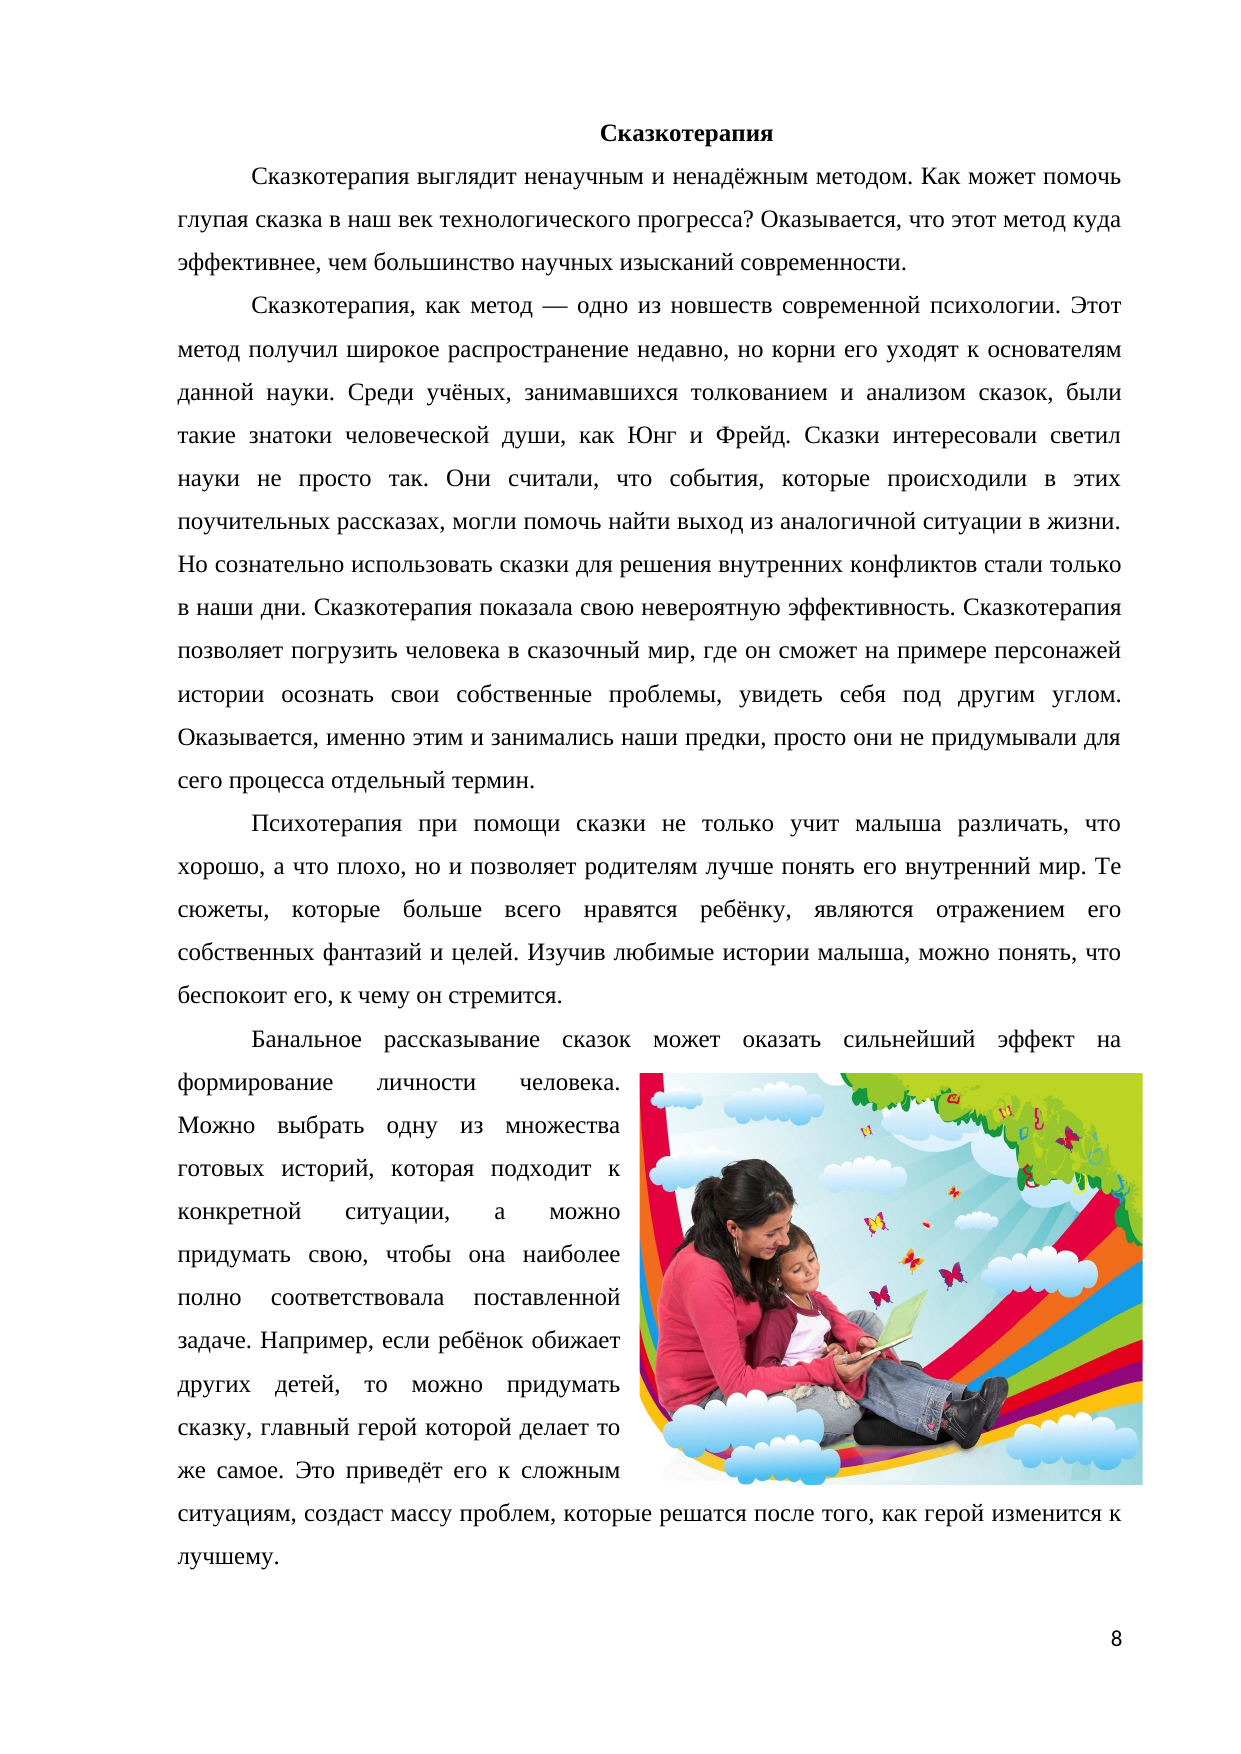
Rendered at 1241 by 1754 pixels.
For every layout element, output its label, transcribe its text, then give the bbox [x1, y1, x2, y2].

picture [639, 1073, 1143, 1485]
text Психотерапия при помощи сказки не только учит малыша различать, что хорошо, а что плохо, но и позволяет родителям лучше понять его внутренний мир. Те сюжеты, которые больше всего нравятся ребёнку, являются отражением его собственных фантазий и целей. Изучив любимые истории малыша, можно понять, что беспокоит его, к чему он стремится. [177, 808, 1122, 1009]
text Сказкотерапия [177, 118, 1122, 147]
text Сказкотерапия выглядит ненаучным и ненадёжным методом. Как может помочь глупая сказка в наш век технологического прогресса? Оказывается, что этот метод куда эффективнее, чем большинство научных изысканий современности. [177, 161, 1122, 276]
text Сказкотерапия, как метод — одно из новшеств современной психологии. Этот метод получил широкое распространение недавно, но корни его уходят к основателям данной науки. Среди учёных, занимавшихся толкованием и анализом сказок, были такие знатоки человеческой души, как Юнг и Фрейд. Сказки интересовали светил науки не просто так. Они считали, что события, которые происходили в этих поучительных рассказах, могли помочь найти выход из аналогичной ситуации в жизни. Но сознательно использовать сказки для решения внутренних конфликтов стали только в наши дни. Сказкотерапия показала свою невероятную эффективность. Сказкотерапия позволяет погрузить человека в сказочный мир, где он сможет на примере персонажей истории осознать свои собственные проблемы, увидеть себя под другим углом. Оказывается, именно этим и занимались наши предки, просто они не придумывали для сего процесса отдельный термин. [177, 291, 1122, 794]
